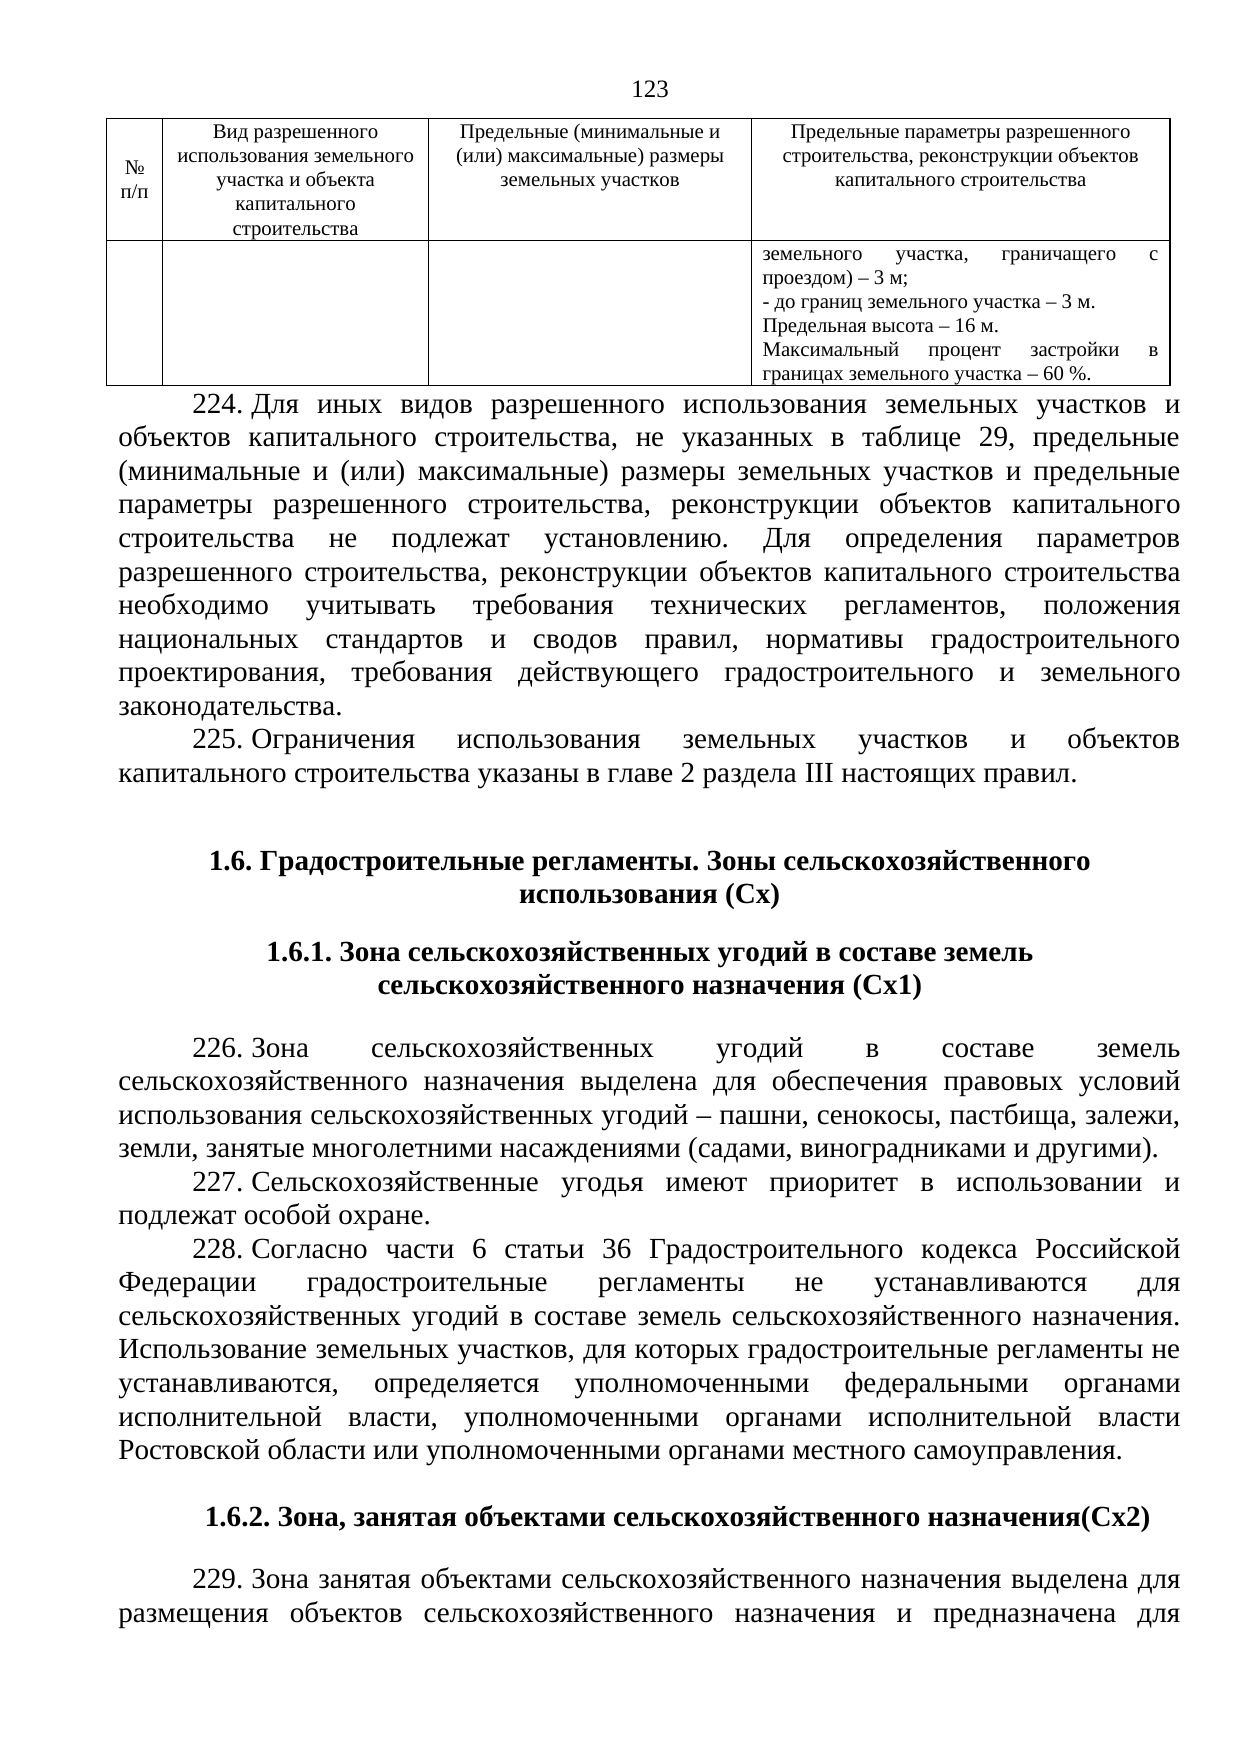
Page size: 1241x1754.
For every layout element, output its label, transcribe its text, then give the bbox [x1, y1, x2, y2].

subtitle 1.6.1. Зона сельскохозяйственных угодий в составе земель сельскохозяйственного назначения (Сх1) [118, 934, 1181, 1001]
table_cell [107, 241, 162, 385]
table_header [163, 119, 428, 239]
list Зона сельскохозяйственных угодий в составе земель сельскохозяйственного назначения выделена для обеспечения правовых условий использования сельскохозяйственных угодий – пашни, сенокосы, пастбища, залежи, земли, занятые многолетними насаждениями (садами, виноградниками и другими). [118, 1030, 1181, 1164]
list Ограничения использования земельных участков и объектов капитального строительства указаны в главе 2 раздела III настоящих правил. [118, 721, 1181, 788]
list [118, 1562, 1181, 1629]
list Для иных видов разрешенного использования земельных участков и объектов капитального строительства, не указанных в таблице 29, предельные (минимальные и (или) максимальные) размеры земельных участков и предельные параметры разрешенного строительства, реконструкции объектов капитального строительства не подлежат установлению. Для определения параметров разрешенного строительства, реконструкции объектов капитального строительства необходимо учитывать требования технических регламентов, положения национальных стандартов и сводов правил, нормативы градостроительного проектирования, требования действующего градостроительного и земельного законодательства. [118, 386, 1181, 721]
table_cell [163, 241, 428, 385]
subtitle 1.6. Градостроительные регламенты. Зоны сельскохозяйственного использования (Сх) [118, 843, 1181, 910]
list Согласно части 6 статьи 36 Градостроительного кодекса Российской Федерации градостроительные регламенты не устанавливаются для сельскохозяйственных угодий в составе земель сельскохозяйственного назначения. Использование земельных участков, для которых градостроительные регламенты не устанавливаются, определяется уполномоченными федеральными органами исполнительной власти, уполномоченными органами исполнительной власти Ростовской области или уполномоченными органами местного самоуправления. [118, 1231, 1181, 1466]
text 1.6.2. Зона, занятая объектами сельскохозяйственного назначения(Сх2) [118, 1499, 1181, 1533]
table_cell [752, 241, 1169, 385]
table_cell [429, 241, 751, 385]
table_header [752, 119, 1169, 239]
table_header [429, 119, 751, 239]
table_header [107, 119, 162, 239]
list Сельскохозяйственные угодья имеют приоритет в использовании и подлежат особой охране. [118, 1164, 1181, 1231]
